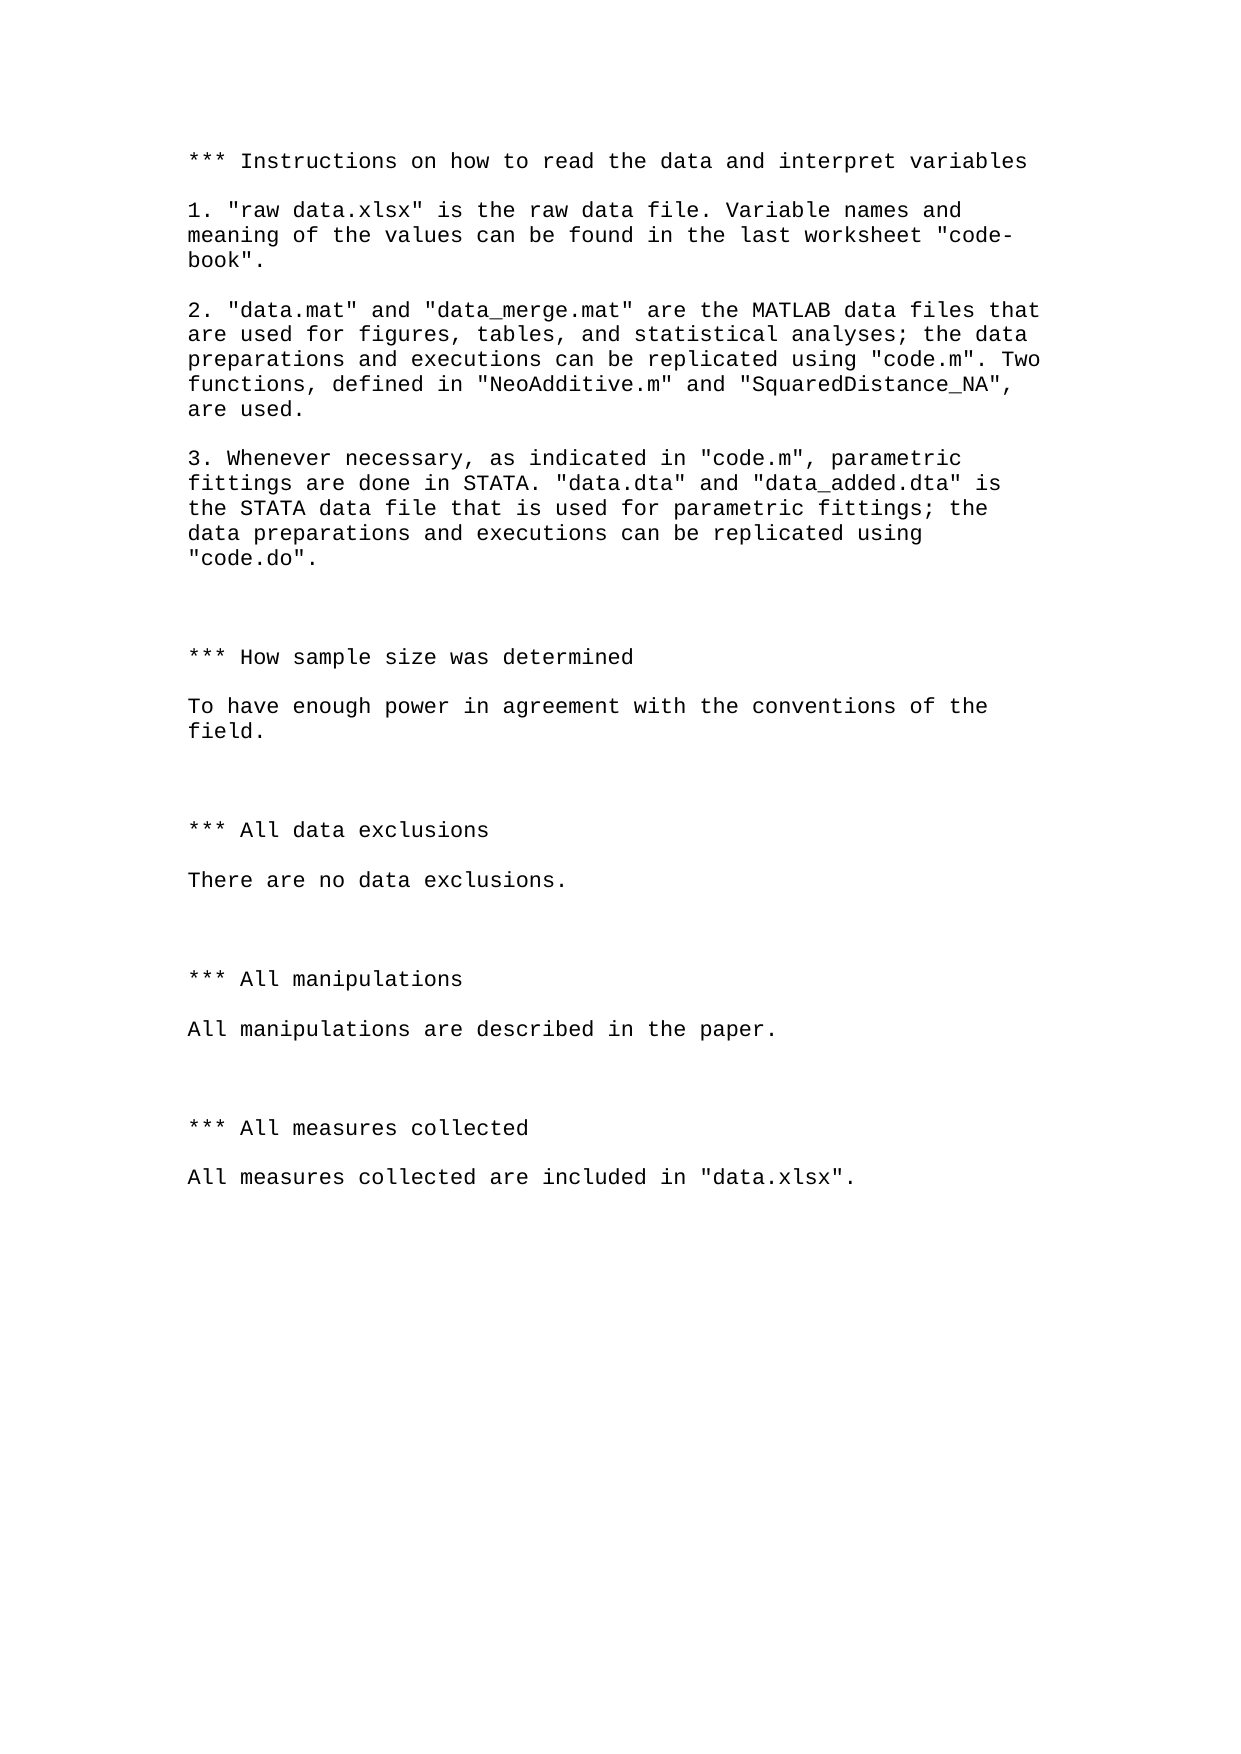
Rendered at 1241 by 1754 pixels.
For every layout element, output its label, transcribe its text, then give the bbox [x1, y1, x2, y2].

text All measures collected are included in "data.xlsx". [187, 1166, 1053, 1191]
text To have enough power in agreement with the conventions of the field. [187, 695, 1053, 745]
text 1. "raw data.xlsx" is the raw data file. Variable names and meaning of the values can be found in the last worksheet "code-book". [187, 199, 1053, 274]
text 2. "data.mat" and "data_merge.mat" are the MATLAB data files that are used for figures, tables, and statistical analyses; the data preparations and executions can be replicated using "code.m". Two functions, defined in "NeoAdditive.m" and "SquaredDistance_NA", are used. [187, 299, 1053, 423]
text 3. Whenever necessary, as indicated in "code.m", parametric fittings are done in STATA. "data.dta" and "data_added.dta" is the STATA data file that is used for parametric fittings; the data preparations and executions can be replicated using "code.do". [187, 447, 1053, 571]
text *** All measures collected [187, 1117, 1053, 1142]
text *** All manipulations [187, 968, 1053, 993]
text *** How sample size was determined [187, 646, 1053, 671]
text *** Instructions on how to read the data and interpret variables [187, 150, 1053, 175]
text *** All data exclusions [187, 819, 1053, 844]
text There are no data exclusions. [187, 869, 1053, 894]
text All manipulations are described in the paper. [187, 1018, 1053, 1042]
